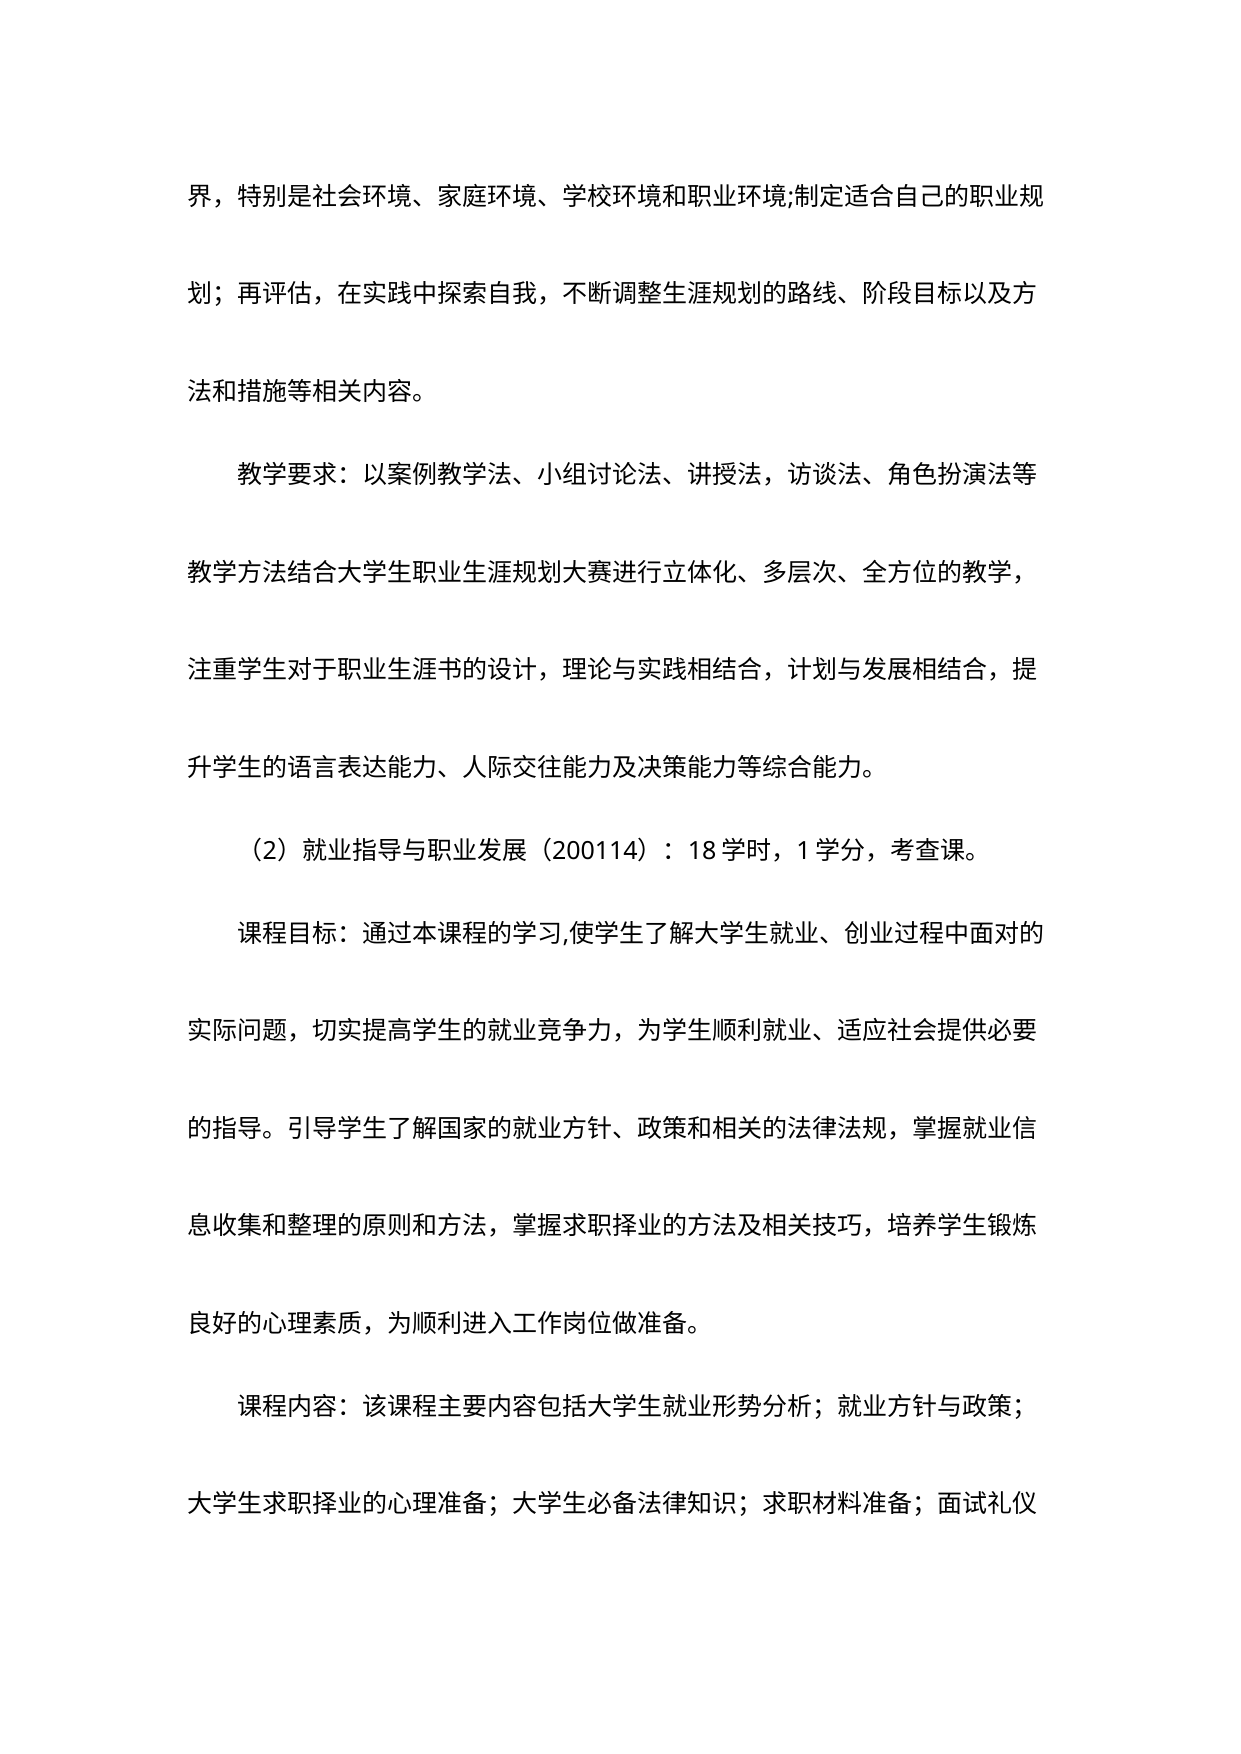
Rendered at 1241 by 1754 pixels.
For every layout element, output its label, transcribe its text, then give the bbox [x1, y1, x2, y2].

text 课程目标：通过本课程的学习,使学生了解大学生就业、创业过程中面对的实际问题，切实提高学生的就业竞争力，为学生顺利就业、适应社会提供必要的指导。引导学生了解国家的就业方针、政策和相关的法律法规，掌握就业信息收集和整理的原则和方法，掌握求职择业的方法及相关技巧，培养学生锻炼良好的心理素质，为顺利进入工作岗位做准备。 [187, 899, 1053, 1354]
text （2）就业指导与职业发展（200114）：18学时，1学分，考查课。 [187, 816, 1053, 881]
text 教学要求：以案例教学法、小组讨论法、讲授法，访谈法、角色扮演法等教学方法结合大学生职业生涯规划大赛进行立体化、多层次、全方位的教学，注重学生对于职业生涯书的设计，理论与实践相结合，计划与发展相结合，提升学生的语言表达能力、人际交往能力及决策能力等综合能力。 [187, 440, 1053, 798]
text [187, 1372, 1053, 1534]
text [187, 162, 1053, 422]
